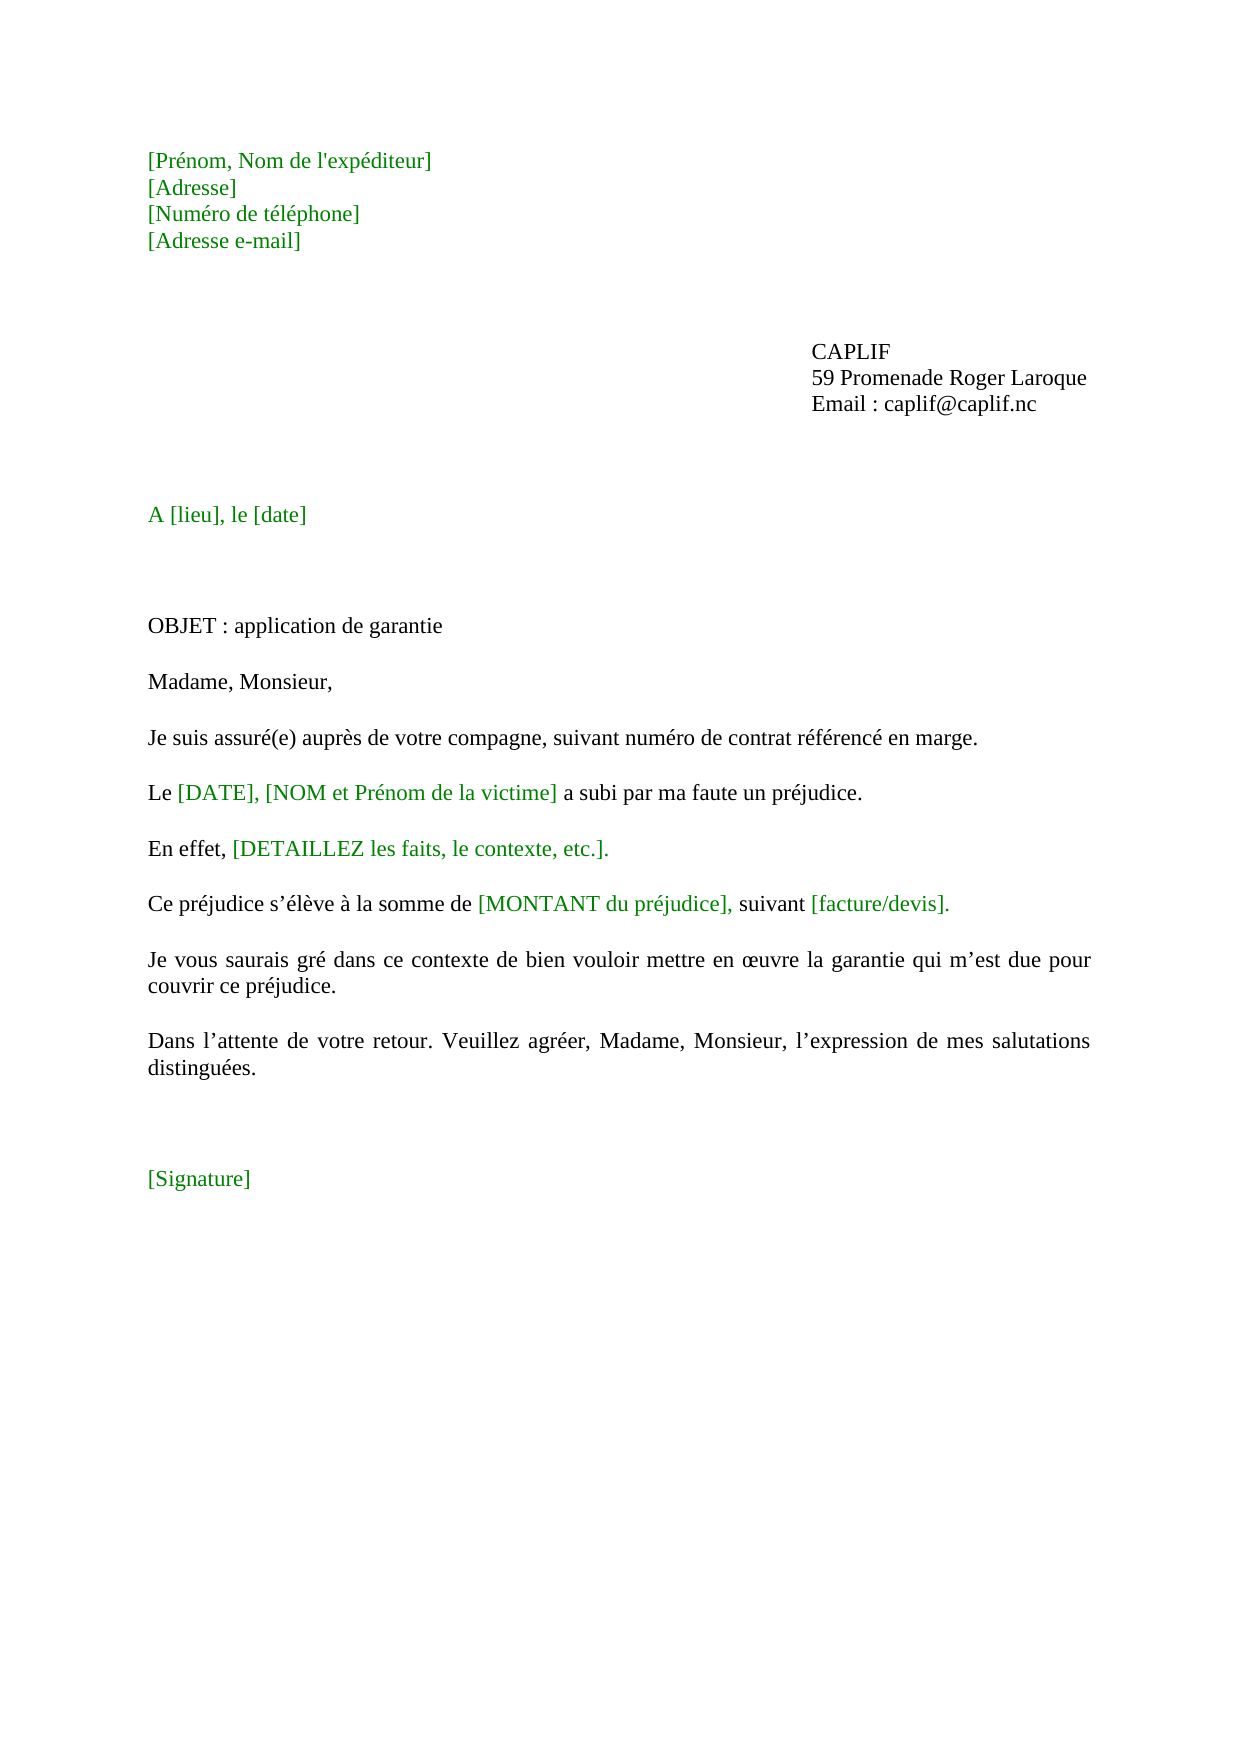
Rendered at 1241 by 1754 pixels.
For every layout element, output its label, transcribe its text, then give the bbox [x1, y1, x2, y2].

text Madame, Monsieur, [148, 668, 1093, 694]
text OBJET : application de garantie [148, 612, 1093, 639]
text [Adresse e-mail] [148, 227, 1093, 253]
text Le [DATE], [NOM et Prénom de la victime] a subi par ma faute un préjudice. [148, 779, 1093, 805]
text Je vous saurais gré dans ce contexte de bien vouloir mettre en œuvre la garantie qui m’est due pour couvrir ce préjudice. [148, 946, 1093, 998]
text A [lieu], le [date] [148, 501, 1093, 528]
text [Numéro de téléphone] [148, 200, 1093, 227]
text Ce préjudice s’élève à la somme de [MONTANT du préjudice], suivant [facture/devis]. [148, 890, 1093, 916]
text Email : caplif@caplif.nc [738, 390, 1093, 417]
text Je suis assuré(e) auprès de votre compagne, suivant numéro de contrat référencé en marge. [148, 723, 1093, 750]
text [Prénom, Nom de l'expéditeur] [148, 148, 1093, 174]
text En effet, [DETAILLEZ les faits, le contexte, etc.]. [148, 834, 1093, 861]
text [Signature] [148, 1165, 1093, 1191]
text CAPLIF [148, 338, 1093, 364]
text Dans l’attente de votre retour. Veuillez agréer, Madame, Monsieur, l’expression de mes salutations distinguées. [148, 1027, 1093, 1080]
text [Adresse] [148, 174, 1093, 200]
text 59 Promenade Roger Laroque [738, 364, 1093, 390]
